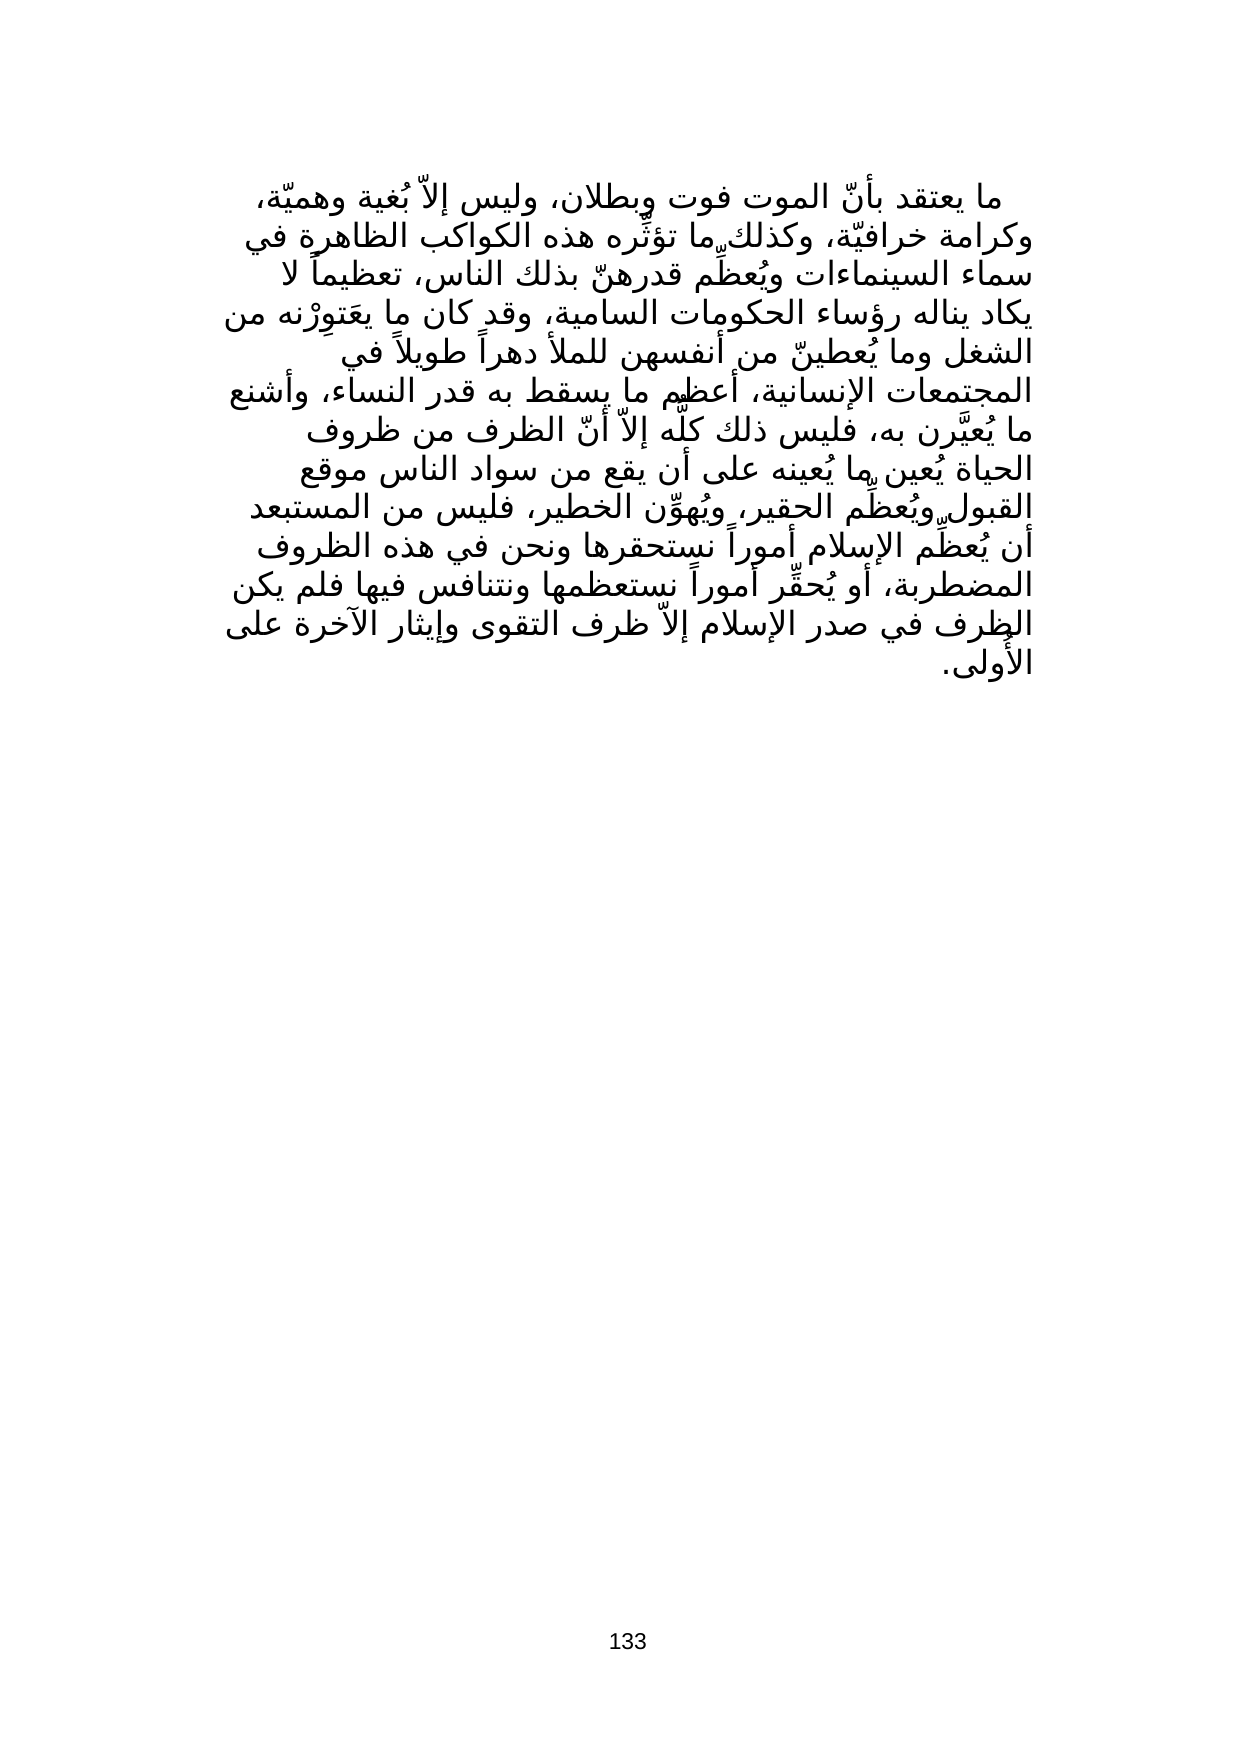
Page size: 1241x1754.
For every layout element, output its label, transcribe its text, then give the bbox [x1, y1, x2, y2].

text ما يعتقد بأنّ الموت فوت وبطلان، وليس إلاّ بُغية وهميّة، وكرامة خرافيّة، وكذلك ما تؤثِّره هذه الكواكب الظاهرة في سماء السينماءات ويُعظِّم قدرهنّ بذلك الناس، تعظيماً لا يكاد يناله رؤساء الحكومات السامية، وقد كان ما يعَتوِرْنه من الشغل وما يُعطينّ من أنفسهن للملأ دهراً طويلاً في المجتمعات الإنسانية، أعظم ما يسقط به قدر النساء، وأشنع ما يُعيَّرن به، فليس ذلك كلُّه إلاّ أنّ الظرف من ظروف الحياة يُعين ما يُعينه على أن يقع من سواد الناس موقع القبول ويُعظِّم الحقير، ويُهوِّن الخطير، فليس من المستبعد أن يُعظِّم الإسلام أموراً نستحقرها ونحن في هذه الظروف المضطربة، أو يُحقِّر أموراً نستعظمها ونتنافس فيها فلم يكن الظرف في صدر الإسلام إلاّ ظرف التقوى وإيثار الآخرة على الأُولى. [222, 177, 1033, 682]
